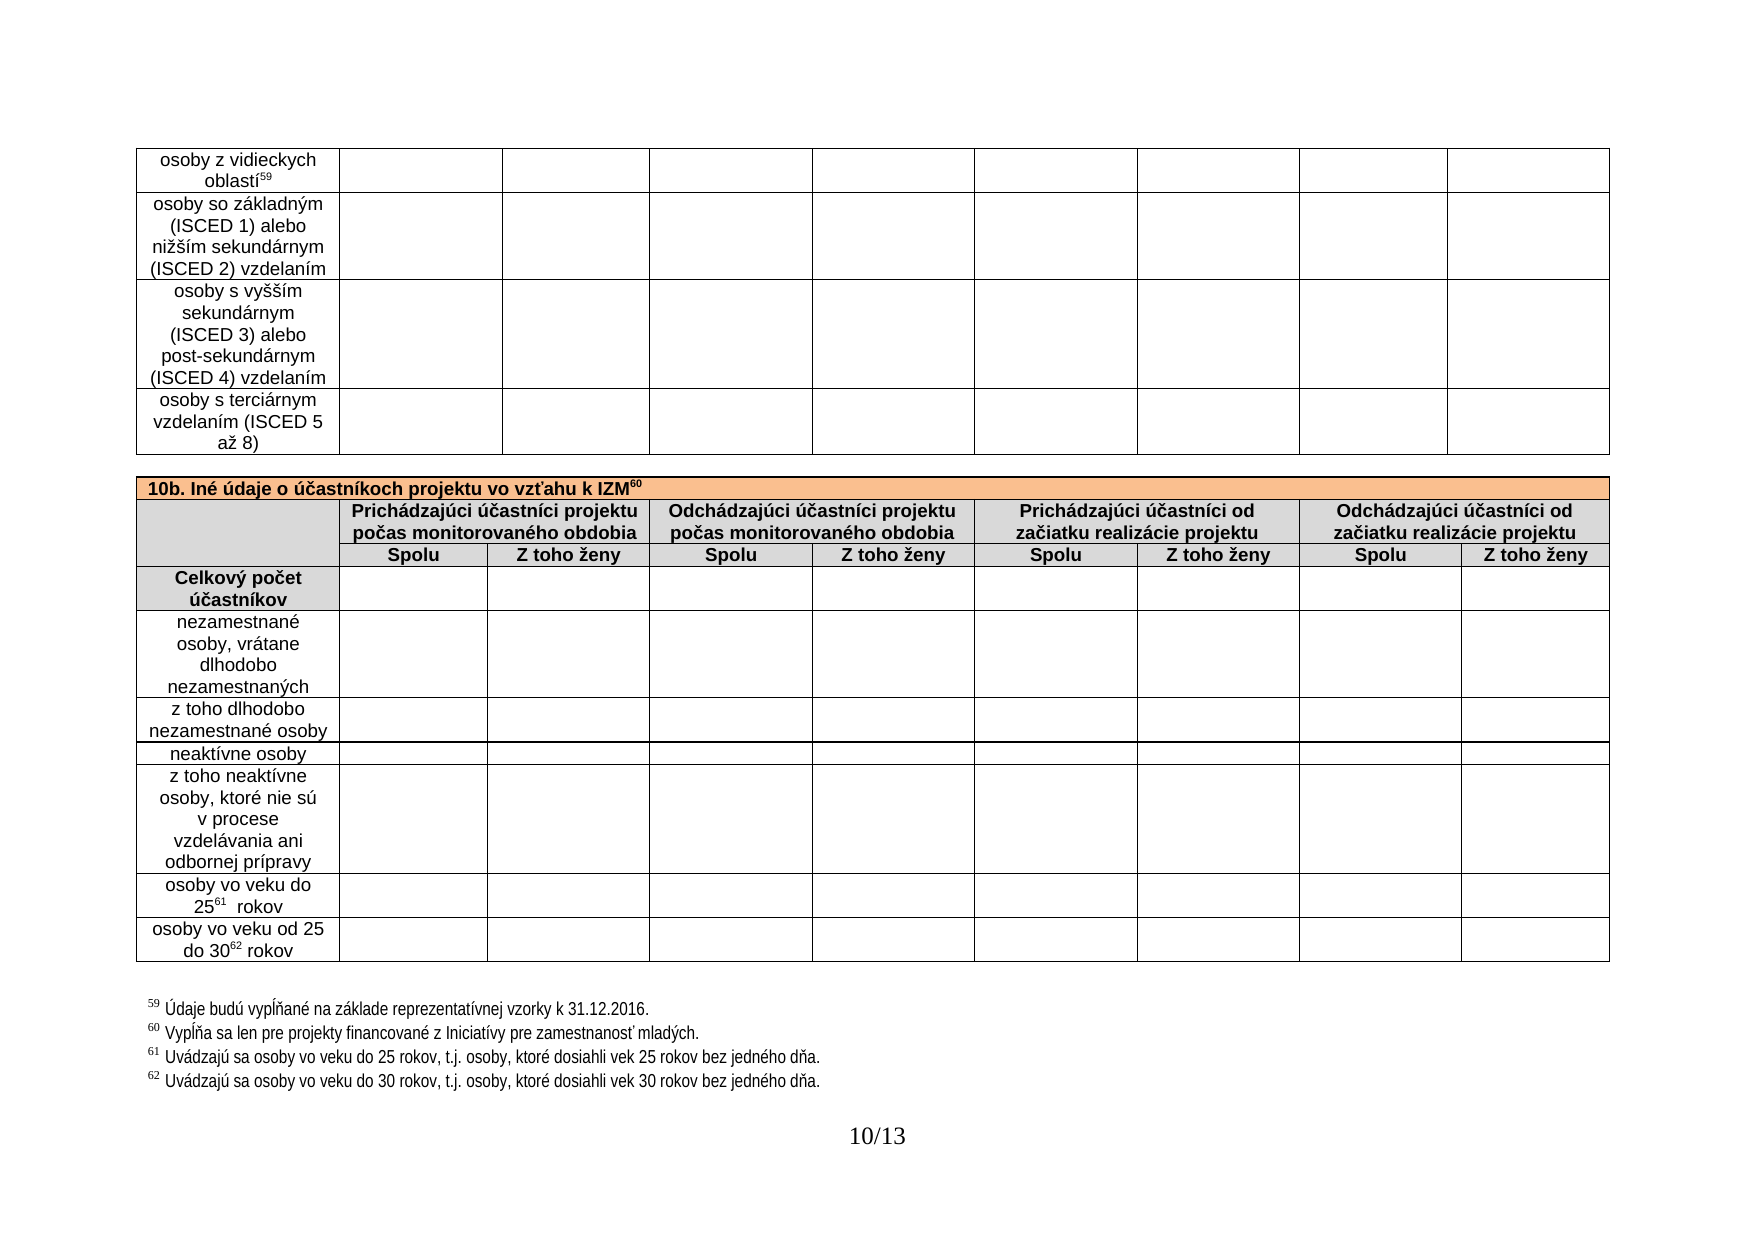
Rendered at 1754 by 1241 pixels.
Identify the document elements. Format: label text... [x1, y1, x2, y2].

table_cell [1138, 765, 1299, 873]
table_cell Prichádzajúci účastníci projektu počas monitorovaného obdobia [340, 500, 649, 543]
table_cell [813, 193, 974, 279]
table_cell [1462, 743, 1609, 764]
table_cell [650, 918, 812, 961]
table_cell [340, 389, 502, 454]
table_cell neaktívne osoby [137, 743, 339, 764]
table_cell z toho neaktívne osoby, ktoré nie sú v procese vzdelávania ani odbornej prípravy [137, 765, 339, 873]
table_cell [1300, 918, 1461, 961]
table_cell [975, 743, 1137, 764]
table_cell [813, 149, 974, 192]
table_cell [503, 280, 649, 388]
table_cell [650, 698, 812, 741]
table_cell [1138, 193, 1299, 279]
table_cell [1462, 874, 1609, 917]
table_cell [975, 765, 1137, 873]
table_cell Spolu [340, 544, 487, 566]
table_cell [650, 874, 812, 917]
table_cell [1300, 698, 1461, 741]
table_cell z toho dlhodobo nezamestnané osoby [137, 698, 339, 741]
table_cell [1138, 280, 1299, 388]
table_cell [488, 743, 649, 764]
table_cell [340, 611, 487, 697]
table_cell [1448, 280, 1609, 388]
table_cell [1300, 389, 1447, 454]
table_cell [488, 918, 649, 961]
table_cell [1462, 918, 1609, 961]
table_cell [650, 743, 812, 764]
table_cell [1300, 280, 1447, 388]
table_cell Odchádzajúci účastníci od začiatku realizácie projektu [1300, 500, 1609, 543]
table_cell [340, 918, 487, 961]
table_cell [503, 193, 649, 279]
table_cell osoby s vyšším sekundárnym (ISCED 3) alebo post-sekundárnym (ISCED 4) vzdelaním [137, 280, 339, 388]
table_cell [1300, 765, 1461, 873]
table_cell [340, 743, 487, 764]
table_cell [975, 698, 1137, 741]
table_cell [340, 765, 487, 873]
table_cell [813, 567, 974, 610]
table_cell [813, 698, 974, 741]
table_cell [813, 280, 974, 388]
table_cell [340, 698, 487, 741]
table_cell [813, 765, 974, 873]
table_cell nezamestnané osoby, vrátane dlhodobo nezamestnaných [137, 611, 339, 697]
table_cell [340, 874, 487, 917]
table_cell [1300, 874, 1461, 917]
table_cell [650, 567, 812, 610]
table_cell Prichádzajúci účastníci od začiatku realizácie projektu [975, 500, 1299, 543]
table_cell [650, 193, 812, 279]
table_cell Odchádzajúci účastníci projektu počas monitorovaného obdobia [650, 500, 974, 543]
table_cell osoby s terciárnym vzdelaním (ISCED 5 až 8) [137, 389, 339, 454]
table_cell osoby z vidieckych oblastí [137, 149, 339, 192]
table_cell [975, 280, 1137, 388]
table_cell [1138, 567, 1299, 610]
table_cell [975, 874, 1137, 917]
table_cell osoby so základným (ISCED 1) alebo nižším sekundárnym (ISCED 2) vzdelaním [137, 193, 339, 279]
table_header 10b. Iné údaje o účastníkoch projektu vo vzťahu k IZM [137, 478, 1609, 499]
table_cell [1462, 765, 1609, 873]
table_cell [340, 280, 502, 388]
table_cell Z toho ženy [1462, 544, 1609, 566]
table_cell [1138, 698, 1299, 741]
table_cell [1138, 743, 1299, 764]
table_cell [1300, 567, 1461, 610]
table_cell [650, 389, 812, 454]
table_cell [975, 611, 1137, 697]
table_cell [650, 149, 812, 192]
table_cell [1138, 918, 1299, 961]
table_cell [1462, 698, 1609, 741]
table_cell [813, 611, 974, 697]
table_cell [1138, 389, 1299, 454]
table_cell Z toho ženy [1138, 544, 1299, 566]
table_cell [975, 567, 1137, 610]
table_cell [340, 149, 502, 192]
table_cell [1300, 149, 1447, 192]
table_cell [488, 698, 649, 741]
table_cell [340, 567, 487, 610]
table_cell [1138, 874, 1299, 917]
table_cell [488, 611, 649, 697]
table_cell [975, 918, 1137, 961]
table_cell [1448, 149, 1609, 192]
table_cell [975, 193, 1137, 279]
table_cell [340, 193, 502, 279]
table_cell [813, 918, 974, 961]
table_cell [650, 611, 812, 697]
table_cell [137, 500, 339, 566]
table_cell [1300, 611, 1461, 697]
table_cell osoby vo veku do 25 rokov [137, 874, 339, 917]
table_cell [650, 765, 812, 873]
table_cell Spolu [975, 544, 1137, 566]
table_cell [975, 389, 1137, 454]
table_cell [975, 149, 1137, 192]
table_cell [1138, 611, 1299, 697]
table_cell [1448, 389, 1609, 454]
table_cell [503, 149, 649, 192]
table_cell Z toho ženy [488, 544, 649, 566]
table_cell [488, 567, 649, 610]
table_cell Z toho ženy [813, 544, 974, 566]
table_cell osoby vo veku od 25 do 30 rokov [137, 918, 339, 961]
table_cell [813, 874, 974, 917]
table_cell [813, 743, 974, 764]
table_cell [650, 280, 812, 388]
table_cell [503, 389, 649, 454]
table_cell [813, 389, 974, 454]
table_cell [1448, 193, 1609, 279]
table_cell [488, 765, 649, 873]
table_cell [1300, 743, 1461, 764]
table_cell [1138, 149, 1299, 192]
table_cell [488, 874, 649, 917]
table_cell Celkový počet účastníkov [137, 567, 339, 610]
table_cell Spolu [650, 544, 812, 566]
table_cell [1300, 193, 1447, 279]
table_cell Spolu [1300, 544, 1461, 566]
table_cell [1462, 611, 1609, 697]
table_cell [1462, 567, 1609, 610]
